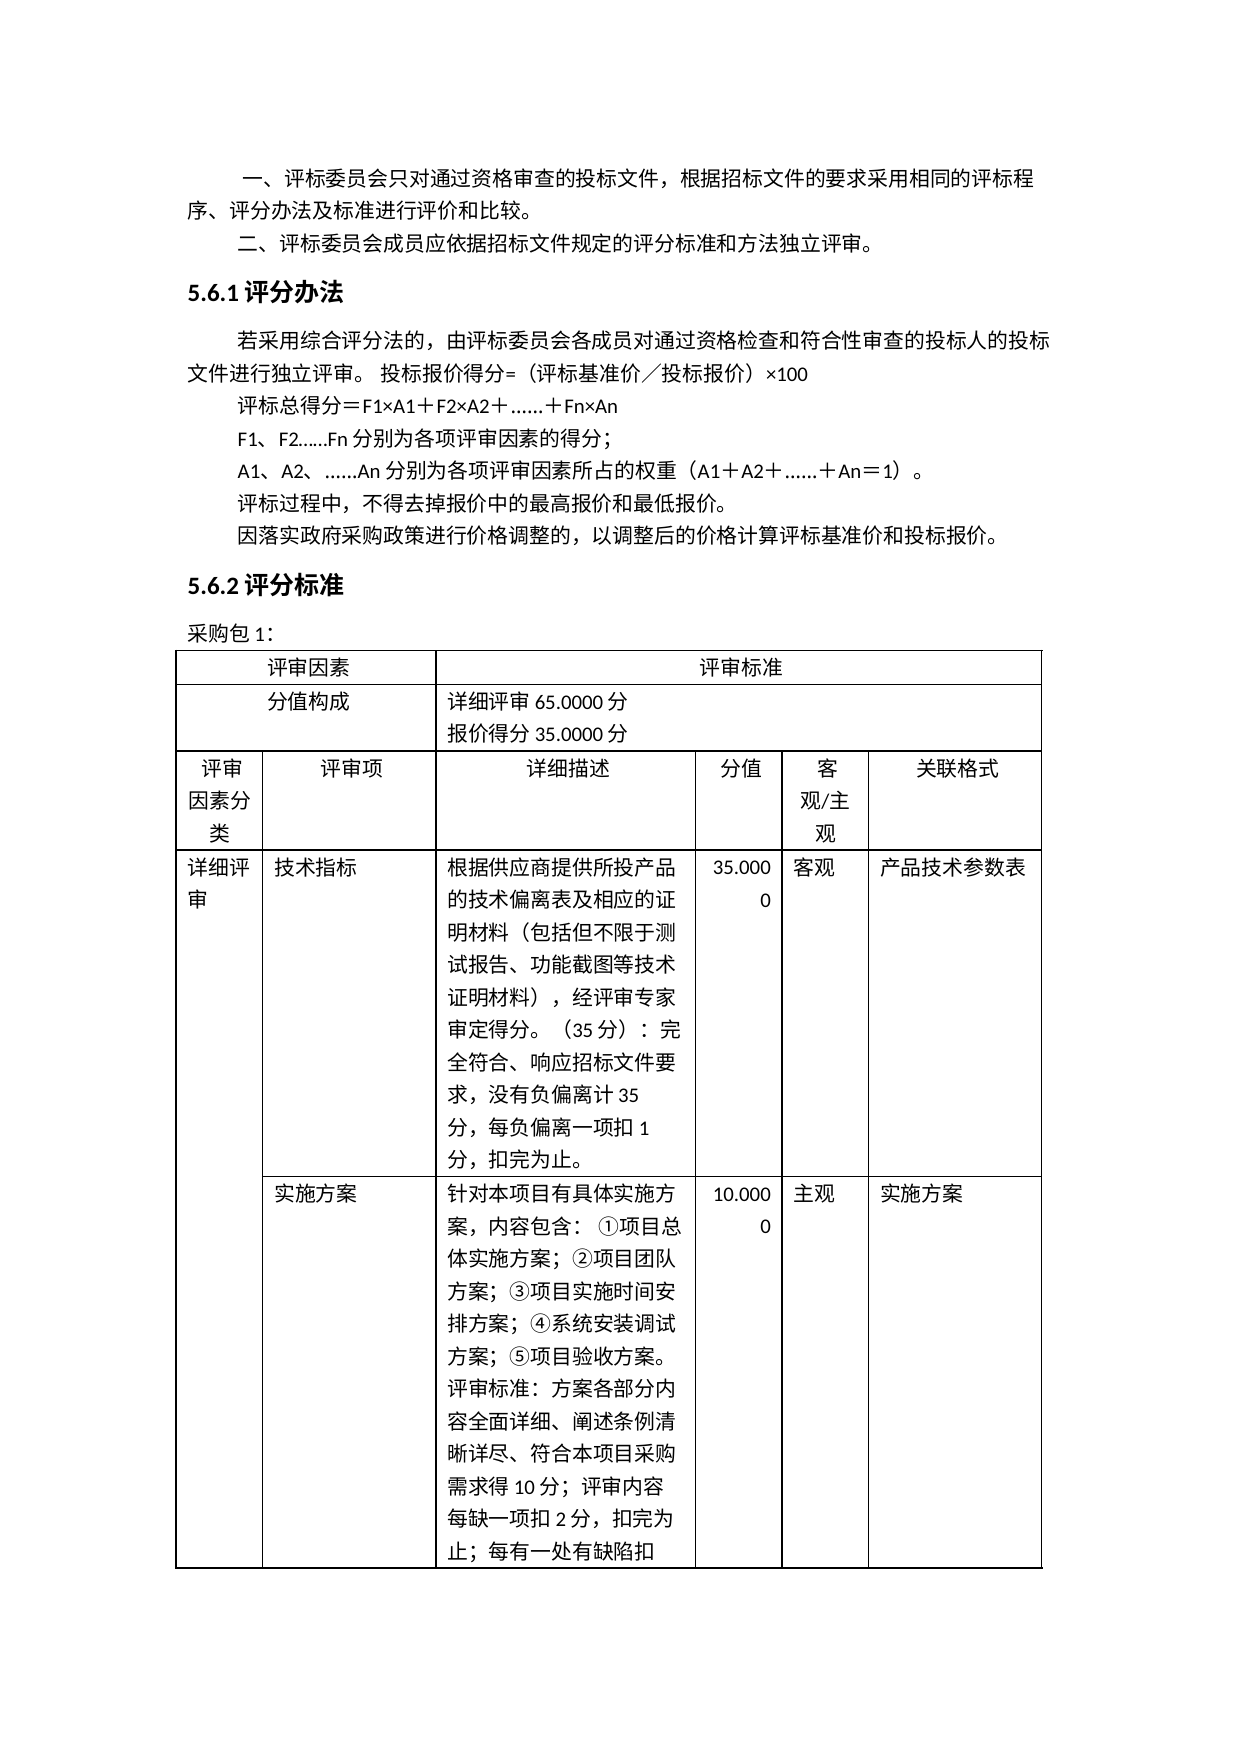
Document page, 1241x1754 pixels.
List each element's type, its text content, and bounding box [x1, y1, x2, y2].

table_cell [437, 1177, 695, 1567]
table_cell 实施方案 [869, 1177, 1041, 1567]
table_cell 客观/主观 [783, 752, 868, 849]
table_cell 关联格式 [869, 752, 1041, 849]
table_cell 评审因素分类 [177, 752, 262, 849]
table_cell 产品技术参数表 [869, 851, 1041, 1176]
table_cell 主观 [783, 1177, 868, 1567]
text 5.6.2评分标准 [187, 552, 1053, 617]
table_cell 35.0000 [696, 851, 781, 1176]
table_cell 10.0000 [696, 1177, 781, 1567]
text A1、A2、……An 分别为各项评审因素所占的权重（A1＋A2＋……＋An＝1）。 [187, 454, 1053, 487]
table_cell 实施方案 [263, 1177, 435, 1567]
table_cell 详细描述 [437, 752, 695, 849]
text 若采用综合评分法的，由评标委员会各成员对通过资格检查和符合性审查的投标人的投标文件进行独立评审。 投标报价得分=（评标基准价／投标报价）×100 [187, 324, 1053, 389]
table_cell 详细评审65.0000分 报价得分35.0000分 [437, 685, 1041, 750]
table_cell 技术指标 [263, 851, 435, 1176]
table_header 评审标准 [437, 651, 1041, 683]
table_cell 分值构成 [177, 685, 435, 750]
text 评标总得分＝F1×A1＋F2×A2＋……＋Fn×An [187, 389, 1053, 422]
text 采购包1： [187, 617, 1053, 649]
table_cell 详细评审 [177, 851, 262, 1567]
text 一、评标委员会只对通过资格审查的投标文件，根据招标文件的要求采用相同的评标程序、评分办法及标准进行评价和比较。 [187, 162, 1053, 227]
table_cell 分值 [696, 752, 781, 849]
table_cell 客观 [783, 851, 868, 1176]
text 因落实政府采购政策进行价格调整的，以调整后的价格计算评标基准价和投标报价。 [187, 519, 1053, 552]
text 二、评标委员会成员应依据招标文件规定的评分标准和方法独立评审。 [187, 227, 1053, 259]
table_header 评审因素 [177, 651, 435, 683]
text 评标过程中，不得去掉报价中的最高报价和最低报价。 [187, 487, 1053, 519]
table_cell 根据供应商提供所投产品的技术偏离表及相应的证明材料（包括但不限于测试报告、功能截图等技术证明材料），经评审专家审定得分。（35分）：完全符合、响应招标文件要求，没有负偏离计35分，每负偏离一项扣1分，扣完为止。 [437, 851, 695, 1176]
text F1、F2……Fn分别为各项评审因素的得分； [187, 422, 1053, 454]
table_cell 评审项 [263, 752, 435, 849]
text 5.6.1评分办法 [187, 259, 1053, 324]
